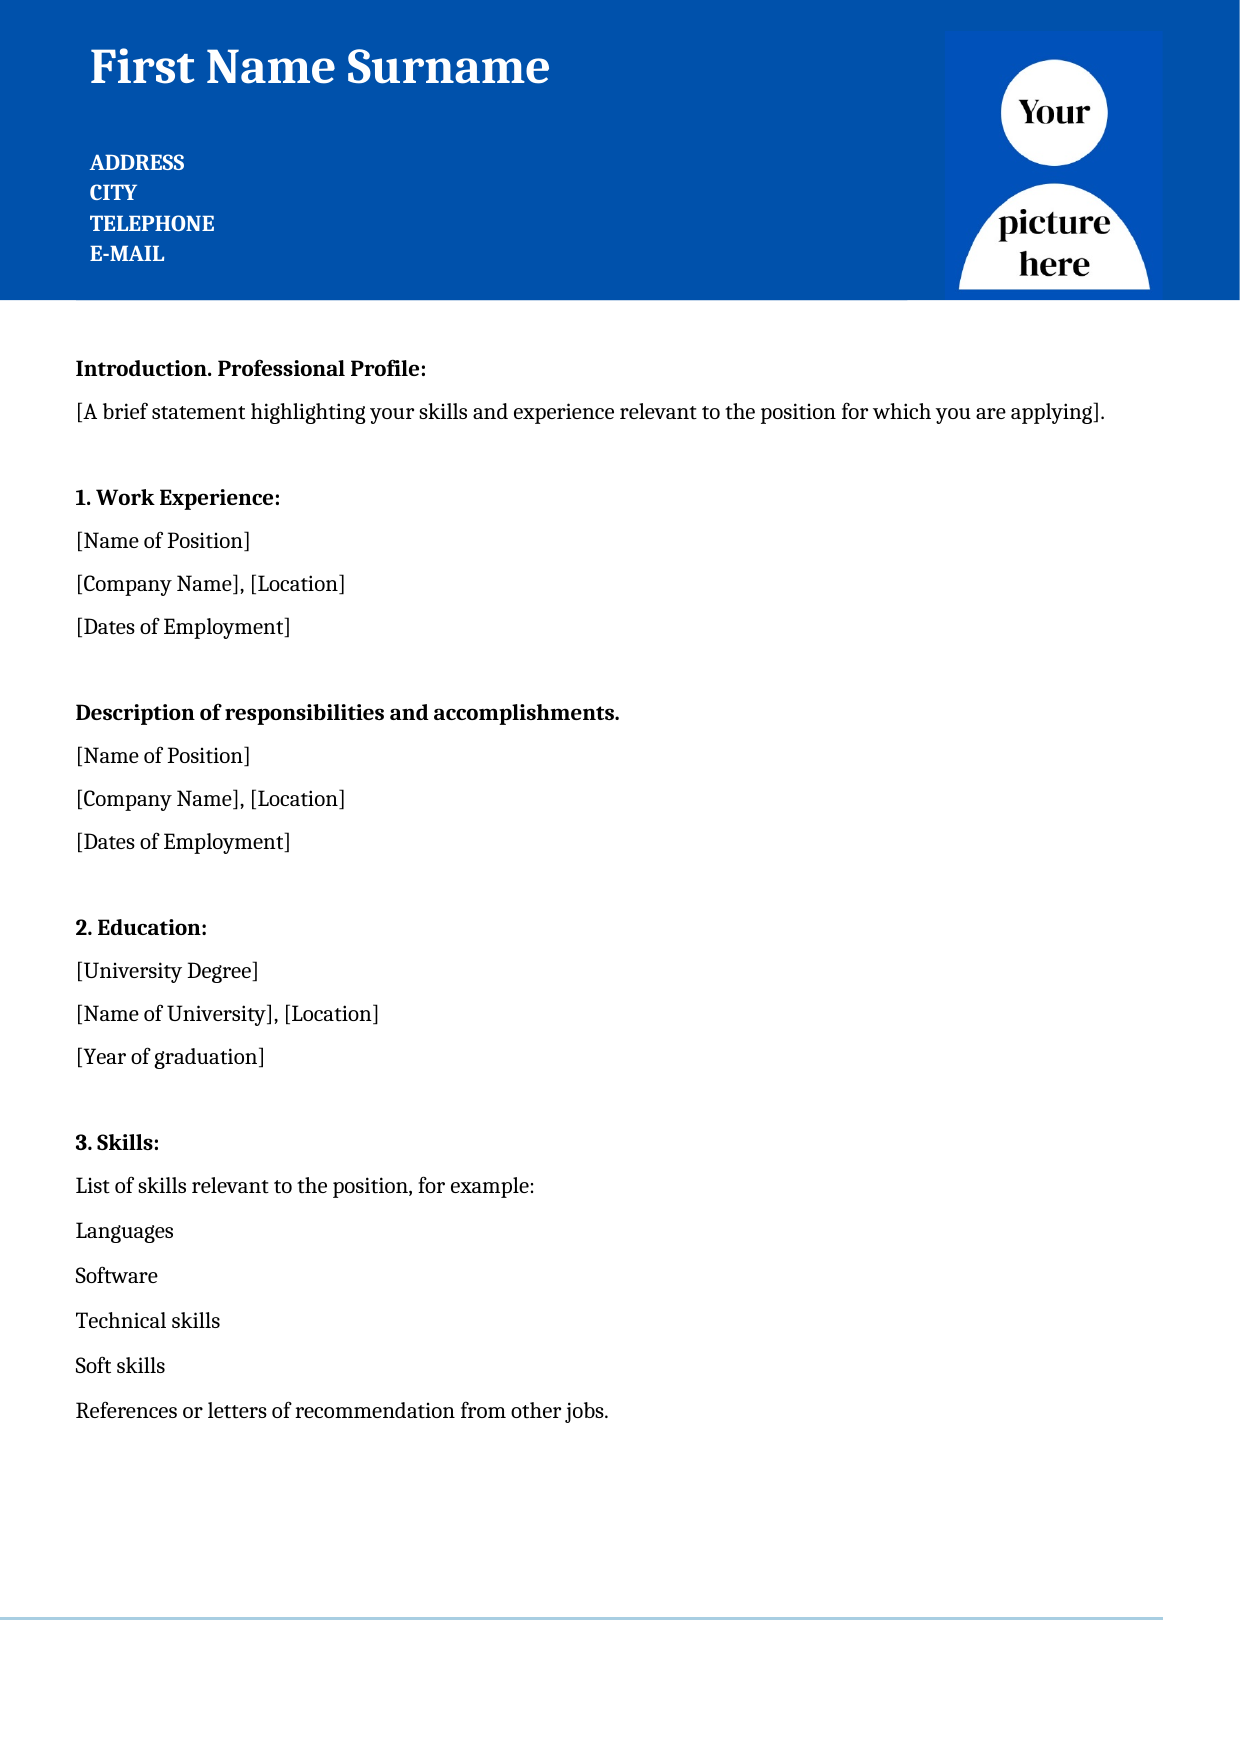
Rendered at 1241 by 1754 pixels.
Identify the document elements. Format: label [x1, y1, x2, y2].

picture [944, 31, 1163, 300]
